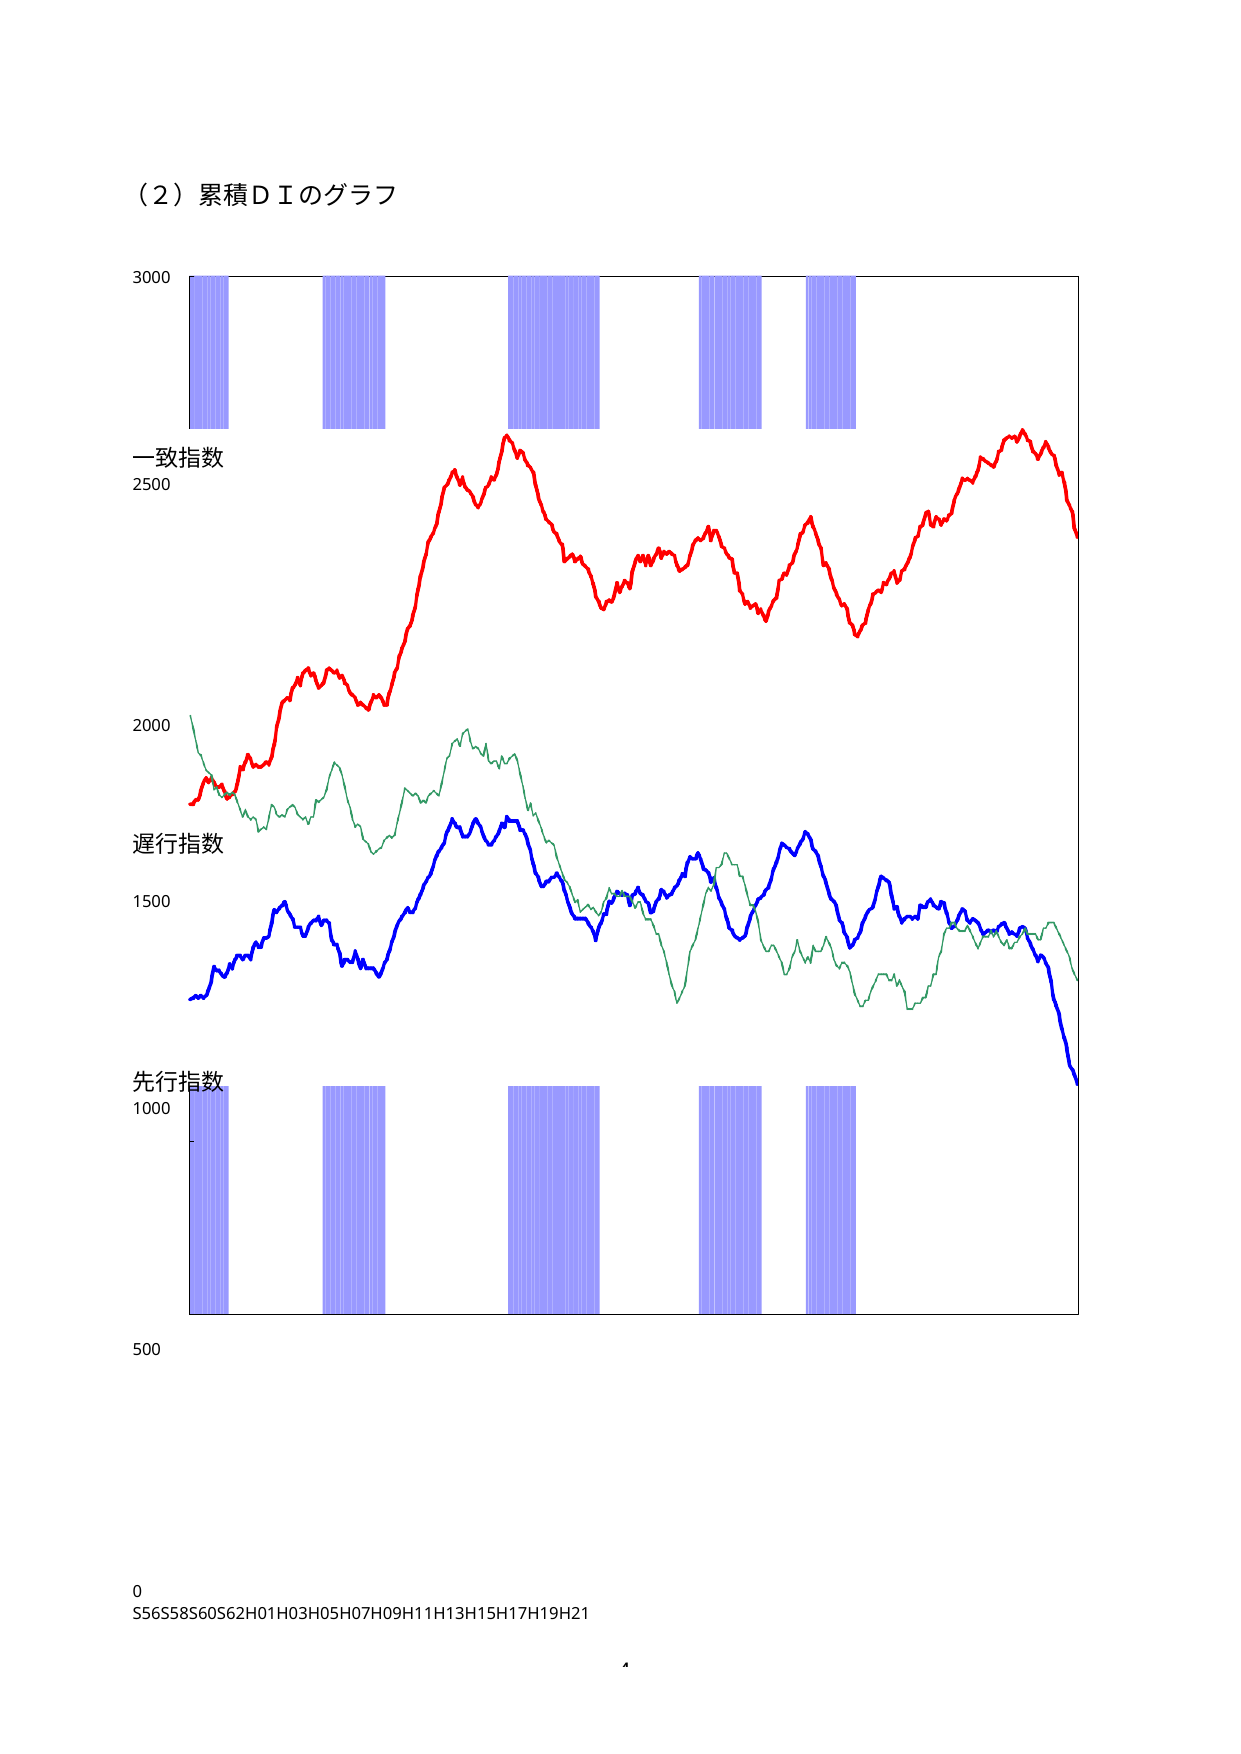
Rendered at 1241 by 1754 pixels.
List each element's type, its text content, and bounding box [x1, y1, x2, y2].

subtitle （２）累積ＤＩのグラフ [123, 178, 1142, 212]
picture [188, 428, 1078, 1086]
